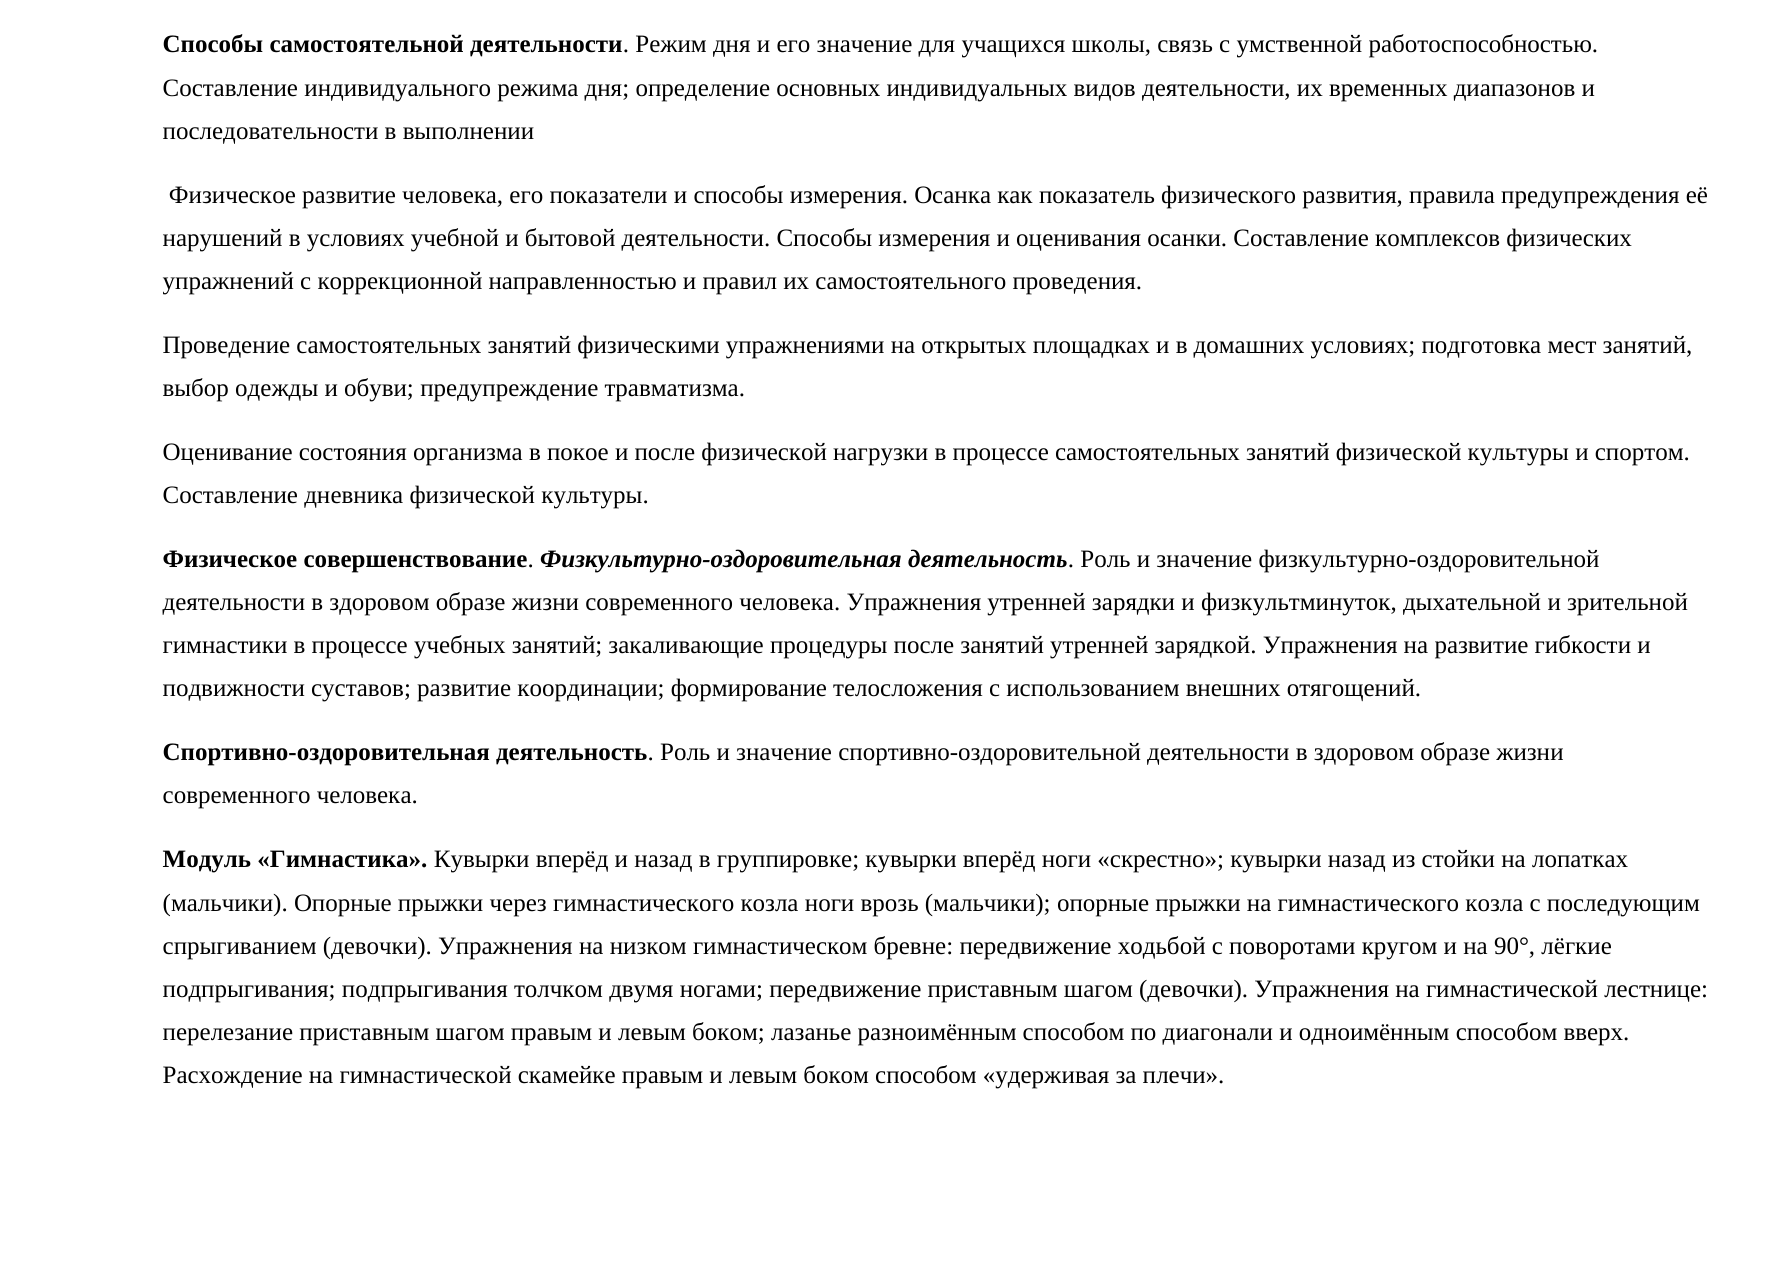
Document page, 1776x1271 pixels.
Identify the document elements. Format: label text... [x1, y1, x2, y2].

text Физическое совершенствование. Физкультурно-оздоровительная деятельность. Роль и значение физкультурно-оздоровительной деятельности в здоровом образе жизни современного человека. Упражнения утренней зарядки и физкультминуток, дыхательной и зрительной гимнастики в процессе учебных занятий; закаливающие процедуры после занятий утренней зарядкой. Упражнения на развитие гибкости и подвижности суставов; развитие координации; формирование телосложения с использованием внешних отягощений. [162, 544, 1713, 702]
text Проведение самостоятельных занятий физическими упражнениями на открытых площадках и в домашних условиях; подготовка мест занятий, выбор одежды и обуви; предупреждение травматизма. [162, 330, 1713, 402]
text Модуль «Гимнастика». Кувырки вперёд и назад в группировке; кувырки вперёд ноги «скрестно»; кувырки назад из стойки на лопатках (мальчики). Опорные прыжки через гимнастического козла ноги врозь (мальчики); опорные прыжки на гимнастического козла с последующим спрыгиванием (девочки). Упражнения на низком гимнастическом бревне: передвижение ходьбой с поворотами кругом и на 90°, лёгкие подпрыгивания; подпрыгивания толчком двумя ногами; передвижение приставным шагом (девочки). Упражнения на гимнастической лестнице: перелезание приставным шагом правым и левым боком; лазанье разноимённым способом по диагонали и одноимённым способом вверх. Расхождение на гимнастической скамейке правым и левым боком способом «удерживая за плечи». [162, 844, 1713, 1089]
text Спортивно-оздоровительная деятельность. Роль и значение спортивно-оздоровительной деятельности в здоровом образе жизни современного человека. [162, 737, 1713, 809]
text Оценивание состояния организма в покое и после физической нагрузки в процессе самостоятельных занятий физической культуры и спортом. Составление дневника физической культуры. [162, 437, 1713, 509]
text Физическое развитие человека, его показатели и способы измерения. Осанка как показатель физического развития, правила предупреждения её нарушений в условиях учебной и бытовой деятельности. Способы измерения и оценивания осанки. Составление комплексов физических упражнений с коррекционной направленностью и правил их самостоятельного проведения. [162, 180, 1713, 295]
text Способы самостоятельной деятельности. Режим дня и его значение для учащихся школы, связь с умственной работоспособностью. Составление индивидуального режима дня; определение основных индивидуальных видов деятельности, их временных диапазонов и последовательности в выполнении [162, 29, 1713, 144]
